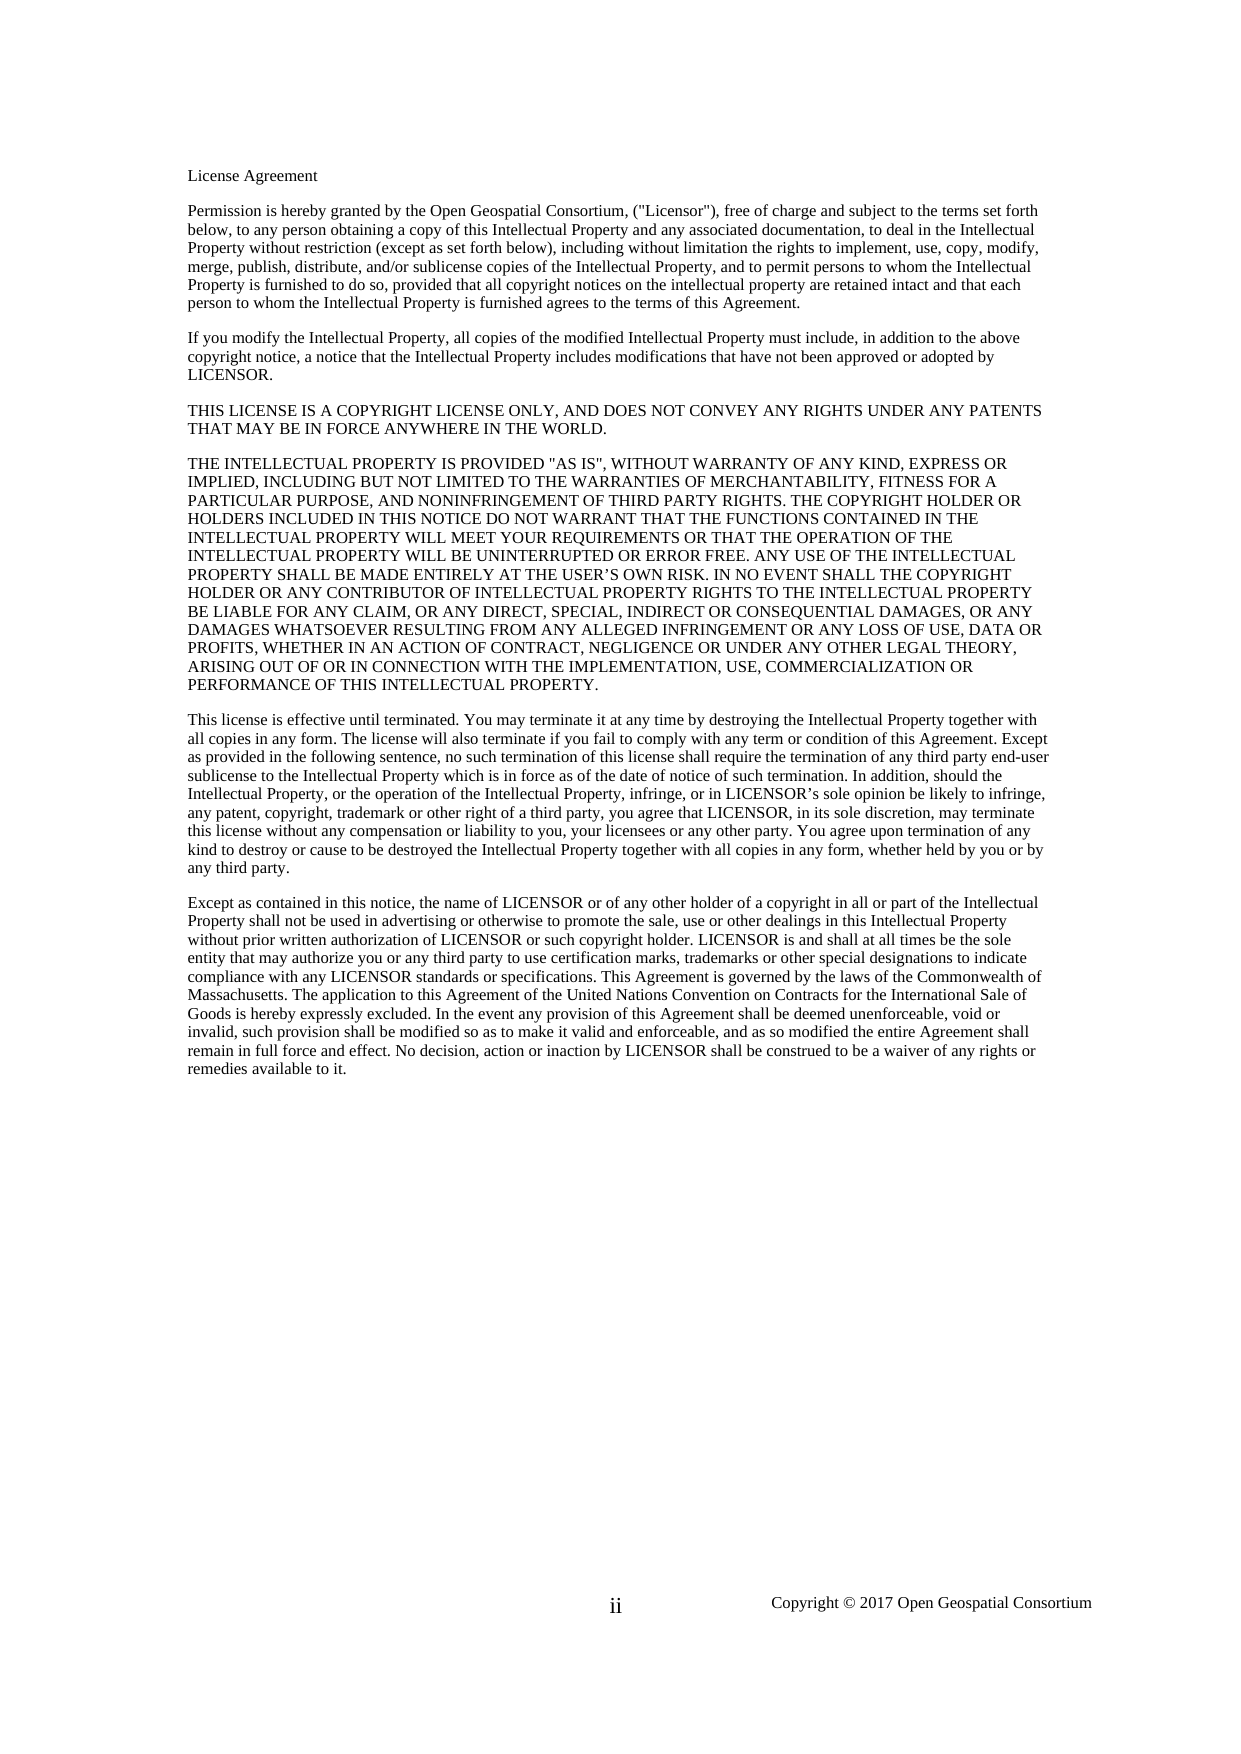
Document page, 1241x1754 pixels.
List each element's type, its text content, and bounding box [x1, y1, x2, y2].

text This license is effective until terminated. You may terminate it at any time by destroying the Intellectual Property together with all copies in any form. The license will also terminate if you fail to comply with any term or condition of this Agreement. Except as provided in the following sentence, no such termination of this license shall require the termination of any third party end-user sublicense to the Intellectual Property which is in force as of the date of notice of such termination. In addition, should the Intellectual Property, or the operation of the Intellectual Property, infringe, or in LICENSOR’s sole opinion be likely to infringe, any patent, copyright, trademark or other right of a third party, you agree that LICENSOR, in its sole discretion, may terminate this license without any compensation or liability to you, your licensees or any other party. You agree upon termination of any kind to destroy or cause to be destroyed the Intellectual Property together with all copies in any form, whether held by you or by any third party. [187, 711, 1053, 877]
text THIS LICENSE IS A COPYRIGHT LICENSE ONLY, AND DOES NOT CONVEY ANY RIGHTS UNDER ANY PATENTS THAT MAY BE IN FORCE ANYWHERE IN THE WORLD. [187, 401, 1053, 438]
text If you modify the Intellectual Property, all copies of the modified Intellectual Property must include, in addition to the above copyright notice, a notice that the Intellectual Property includes modifications that have not been approved or adopted by LICENSOR. [187, 329, 1053, 384]
text THE INTELLECTUAL PROPERTY IS PROVIDED "AS IS", WITHOUT WARRANTY OF ANY KIND, EXPRESS OR IMPLIED, INCLUDING BUT NOT LIMITED TO THE WARRANTIES OF MERCHANTABILITY, FITNESS FOR A PARTICULAR PURPOSE, AND NONINFRINGEMENT OF THIRD PARTY RIGHTS. THE COPYRIGHT HOLDER OR HOLDERS INCLUDED IN THIS NOTICE DO NOT WARRANT THAT THE FUNCTIONS CONTAINED IN THE INTELLECTUAL PROPERTY WILL MEET YOUR REQUIREMENTS OR THAT THE OPERATION OF THE INTELLECTUAL PROPERTY WILL BE UNINTERRUPTED OR ERROR FREE. ANY USE OF THE INTELLECTUAL PROPERTY SHALL BE MADE ENTIRELY AT THE USER’S OWN RISK. IN NO EVENT SHALL THE COPYRIGHT HOLDER OR ANY CONTRIBUTOR OF INTELLECTUAL PROPERTY RIGHTS TO THE INTELLECTUAL PROPERTY BE LIABLE FOR ANY CLAIM, OR ANY DIRECT, SPECIAL, INDIRECT OR CONSEQUENTIAL DAMAGES, OR ANY DAMAGES WHATSOEVER RESULTING FROM ANY ALLEGED INFRINGEMENT OR ANY LOSS OF USE, DATA OR PROFITS, WHETHER IN AN ACTION OF CONTRACT, NEGLIGENCE OR UNDER ANY OTHER LEGAL THEORY, ARISING OUT OF OR IN CONNECTION WITH THE IMPLEMENTATION, USE, COMMERCIALIZATION OR PERFORMANCE OF THIS INTELLECTUAL PROPERTY. [187, 454, 1053, 694]
text Permission is hereby granted by the Open Geospatial Consortium, ("Licensor"), free of charge and subject to the terms set forth below, to any person obtaining a copy of this Intellectual Property and any associated documentation, to deal in the Intellectual Property without restriction (except as set forth below), including without limitation the rights to implement, use, copy, modify, merge, publish, distribute, and/or sublicense copies of the Intellectual Property, and to permit persons to whom the Intellectual Property is furnished to do so, provided that all copyright notices on the intellectual property are retained intact and that each person to whom the Intellectual Property is furnished agrees to the terms of this Agreement. [187, 202, 1053, 312]
text Except as contained in this notice, the name of LICENSOR or of any other holder of a copyright in all or part of the Intellectual Property shall not be used in advertising or otherwise to promote the sale, use or other dealings in this Intellectual Property without prior written authorization of LICENSOR or such copyright holder. LICENSOR is and shall at all times be the sole entity that may authorize you or any third party to use certification marks, trademarks or other special designations to indicate compliance with any LICENSOR standards or specifications. This Agreement is governed by the laws of the Commonwealth of Massachusetts. The application to this Agreement of the United Nations Convention on Contracts for the International Sale of Goods is hereby expressly excluded. In the event any provision of this Agreement shall be deemed unenforceable, void or invalid, such provision shall be modified so as to make it valid and enforceable, and as so modified the entire Agreement shall remain in full force and effect. No decision, action or inaction by LICENSOR shall be construed to be a waiver of any rights or remedies available to it. [187, 893, 1053, 1078]
text License Agreement [187, 167, 1053, 185]
